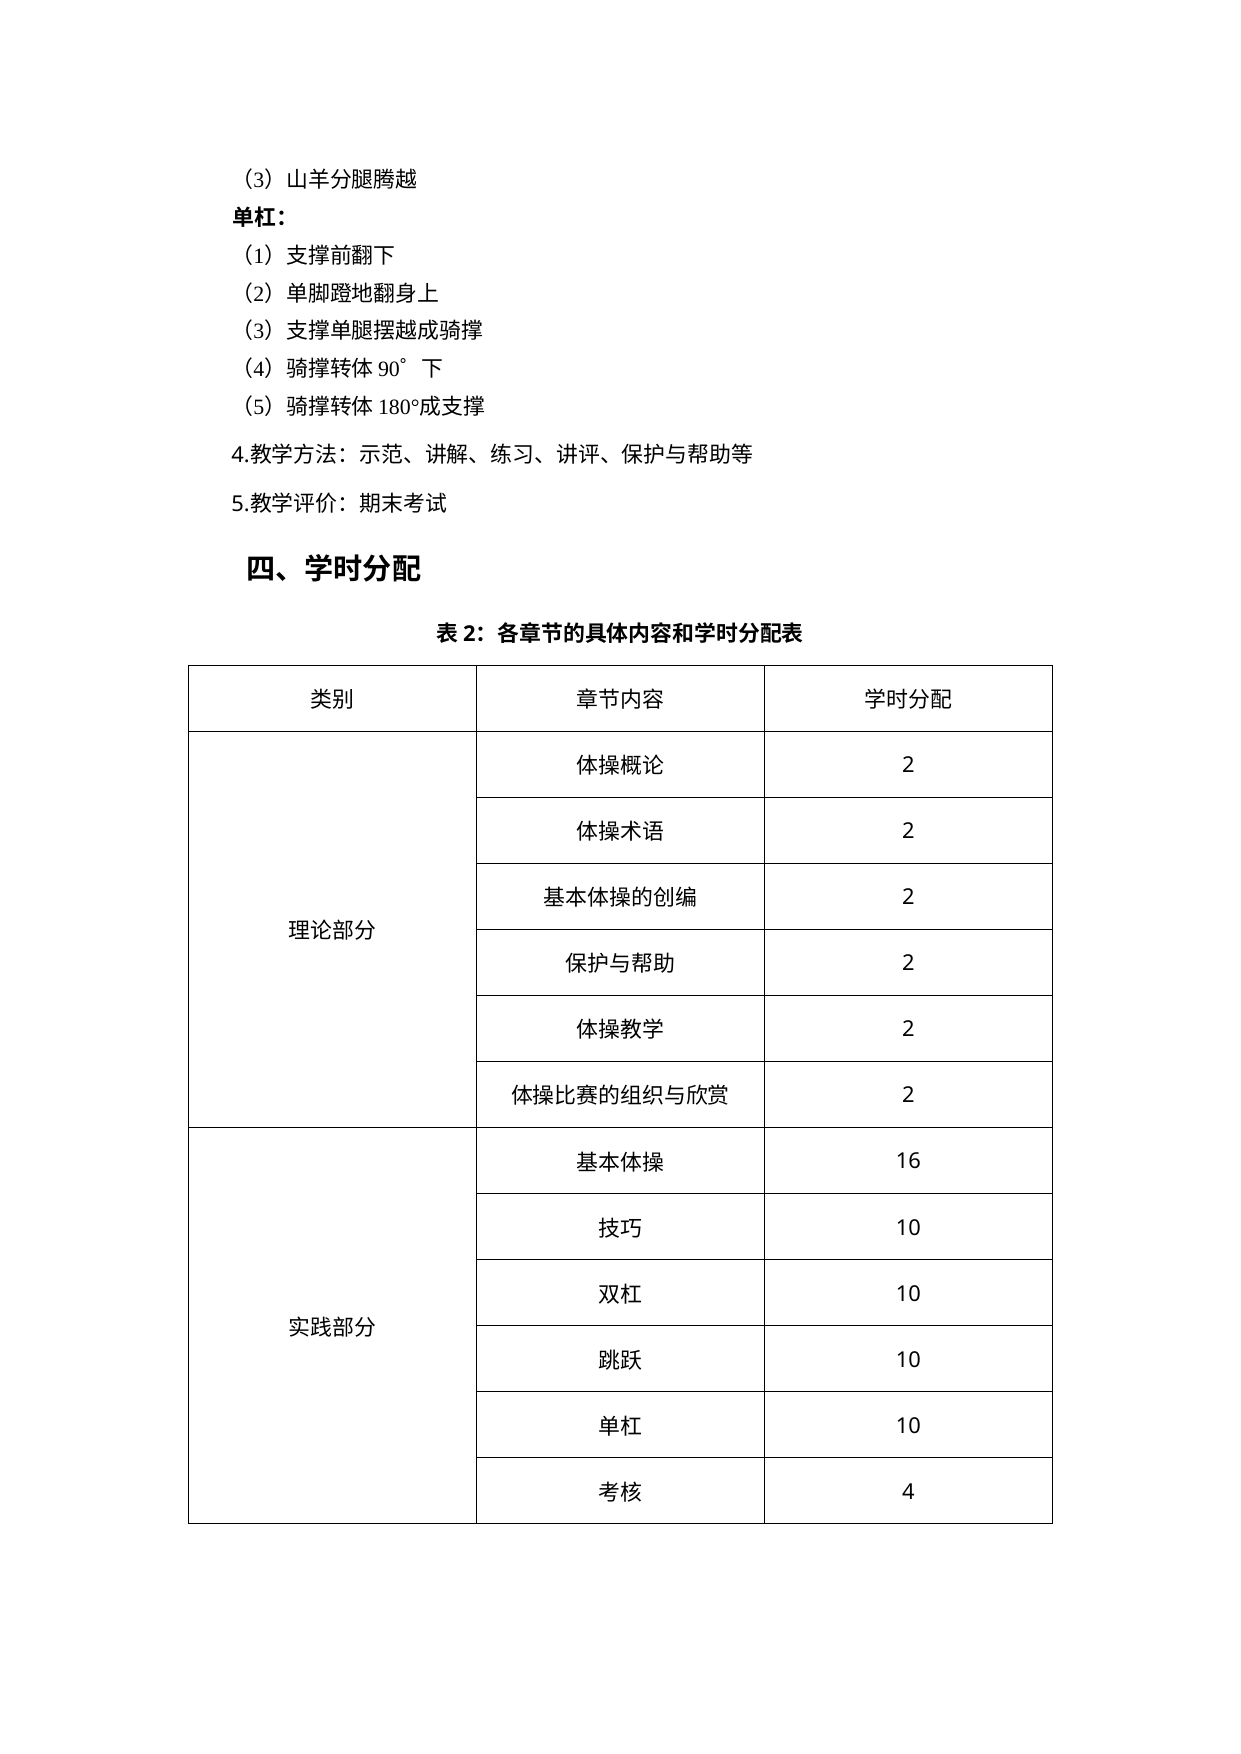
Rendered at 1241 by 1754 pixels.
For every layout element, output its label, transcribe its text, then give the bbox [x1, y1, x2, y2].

text 5.教学评价：期末考试 [187, 486, 1053, 518]
table_cell 体操比赛的组织与欣赏 [477, 1062, 764, 1127]
table_cell 理论部分 [189, 732, 476, 1127]
table_cell 10 [765, 1326, 1052, 1391]
table_cell 4 [765, 1458, 1052, 1523]
text （5）骑撑转体180°成支撑 [187, 388, 1053, 421]
table_cell 16 [765, 1128, 1052, 1193]
table_cell 跳跃 [477, 1326, 764, 1391]
text 四、学时分配 [187, 534, 1053, 599]
table_cell 2 [765, 1062, 1052, 1127]
text 表2：各章节的具体内容和学时分配表 [187, 616, 1053, 648]
table_cell 双杠 [477, 1260, 764, 1325]
table_cell 2 [765, 930, 1052, 995]
text 4.教学方法：示范、讲解、练习、讲评、保护与帮助等 [187, 437, 1053, 469]
table_cell 考核 [477, 1458, 764, 1523]
table_cell 技巧 [477, 1194, 764, 1259]
table_cell 10 [765, 1392, 1052, 1457]
text （3）支撑单腿摆越成骑撑 [187, 313, 1053, 345]
table_cell 体操术语 [477, 798, 764, 863]
table_cell 2 [765, 864, 1052, 929]
table_cell 2 [765, 996, 1052, 1061]
table_cell 10 [765, 1260, 1052, 1325]
table_cell 保护与帮助 [477, 930, 764, 995]
table_header 学时分配 [765, 666, 1052, 731]
text （3）山羊分腿腾越 [187, 162, 1053, 194]
table_cell 2 [765, 732, 1052, 797]
table_cell 基本体操的创编 [477, 864, 764, 929]
table_cell 2 [765, 798, 1052, 863]
table_cell 体操教学 [477, 996, 764, 1061]
table_cell 单杠 [477, 1392, 764, 1457]
table_header 章节内容 [477, 666, 764, 731]
text 单杠： [187, 200, 1053, 232]
table_cell 10 [765, 1194, 1052, 1259]
table_header 类别 [189, 666, 476, 731]
text （1）支撑前翻下 [187, 237, 1053, 270]
text （4）骑撑转体90゜下 [187, 351, 1053, 383]
table_cell 实践部分 [189, 1128, 476, 1523]
table_cell 体操概论 [477, 732, 764, 797]
text （2）单脚蹬地翻身上 [187, 275, 1053, 308]
table_cell 基本体操 [477, 1128, 764, 1193]
